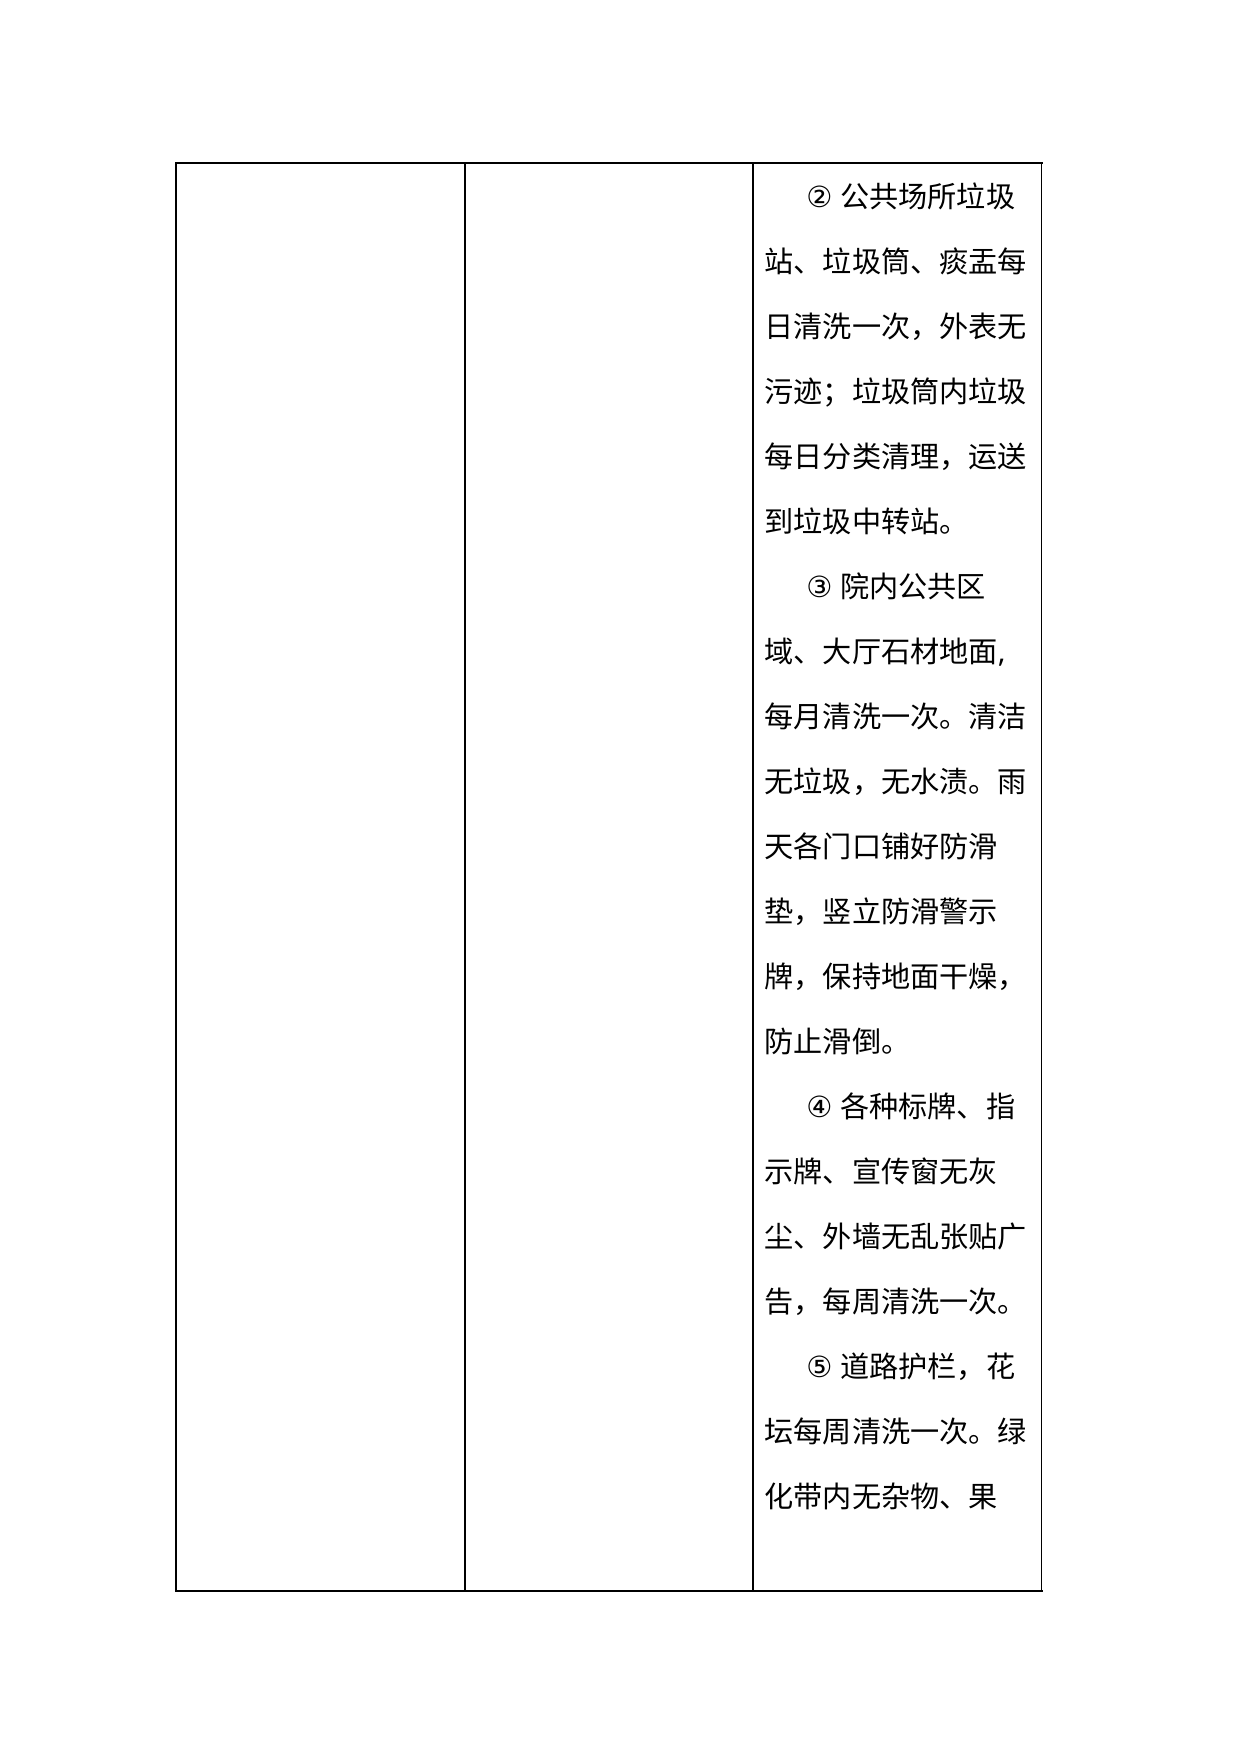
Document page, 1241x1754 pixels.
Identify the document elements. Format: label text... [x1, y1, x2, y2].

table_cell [754, 164, 1041, 1590]
table_cell [466, 164, 752, 1590]
table_cell 1 [177, 164, 464, 1590]
